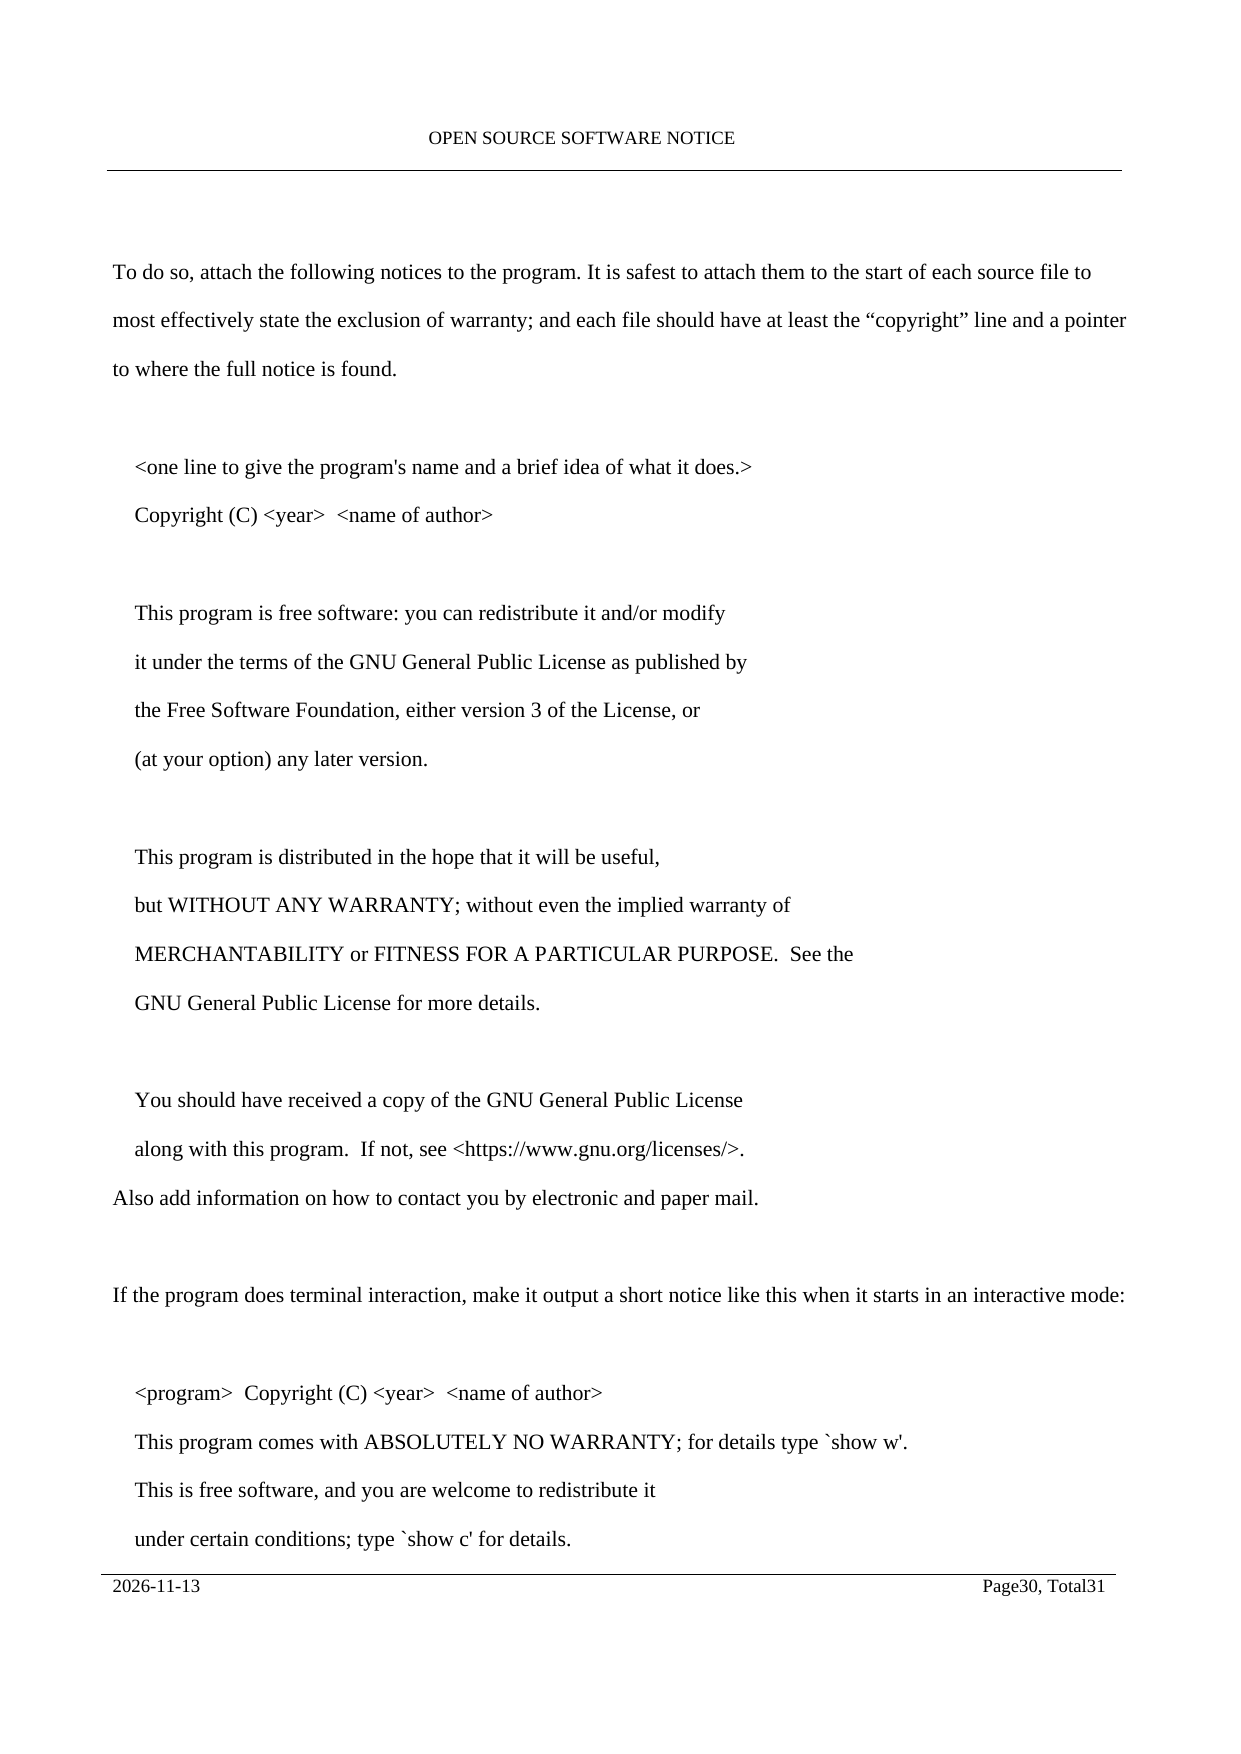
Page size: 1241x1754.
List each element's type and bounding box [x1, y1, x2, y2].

text [112, 206, 1128, 1555]
